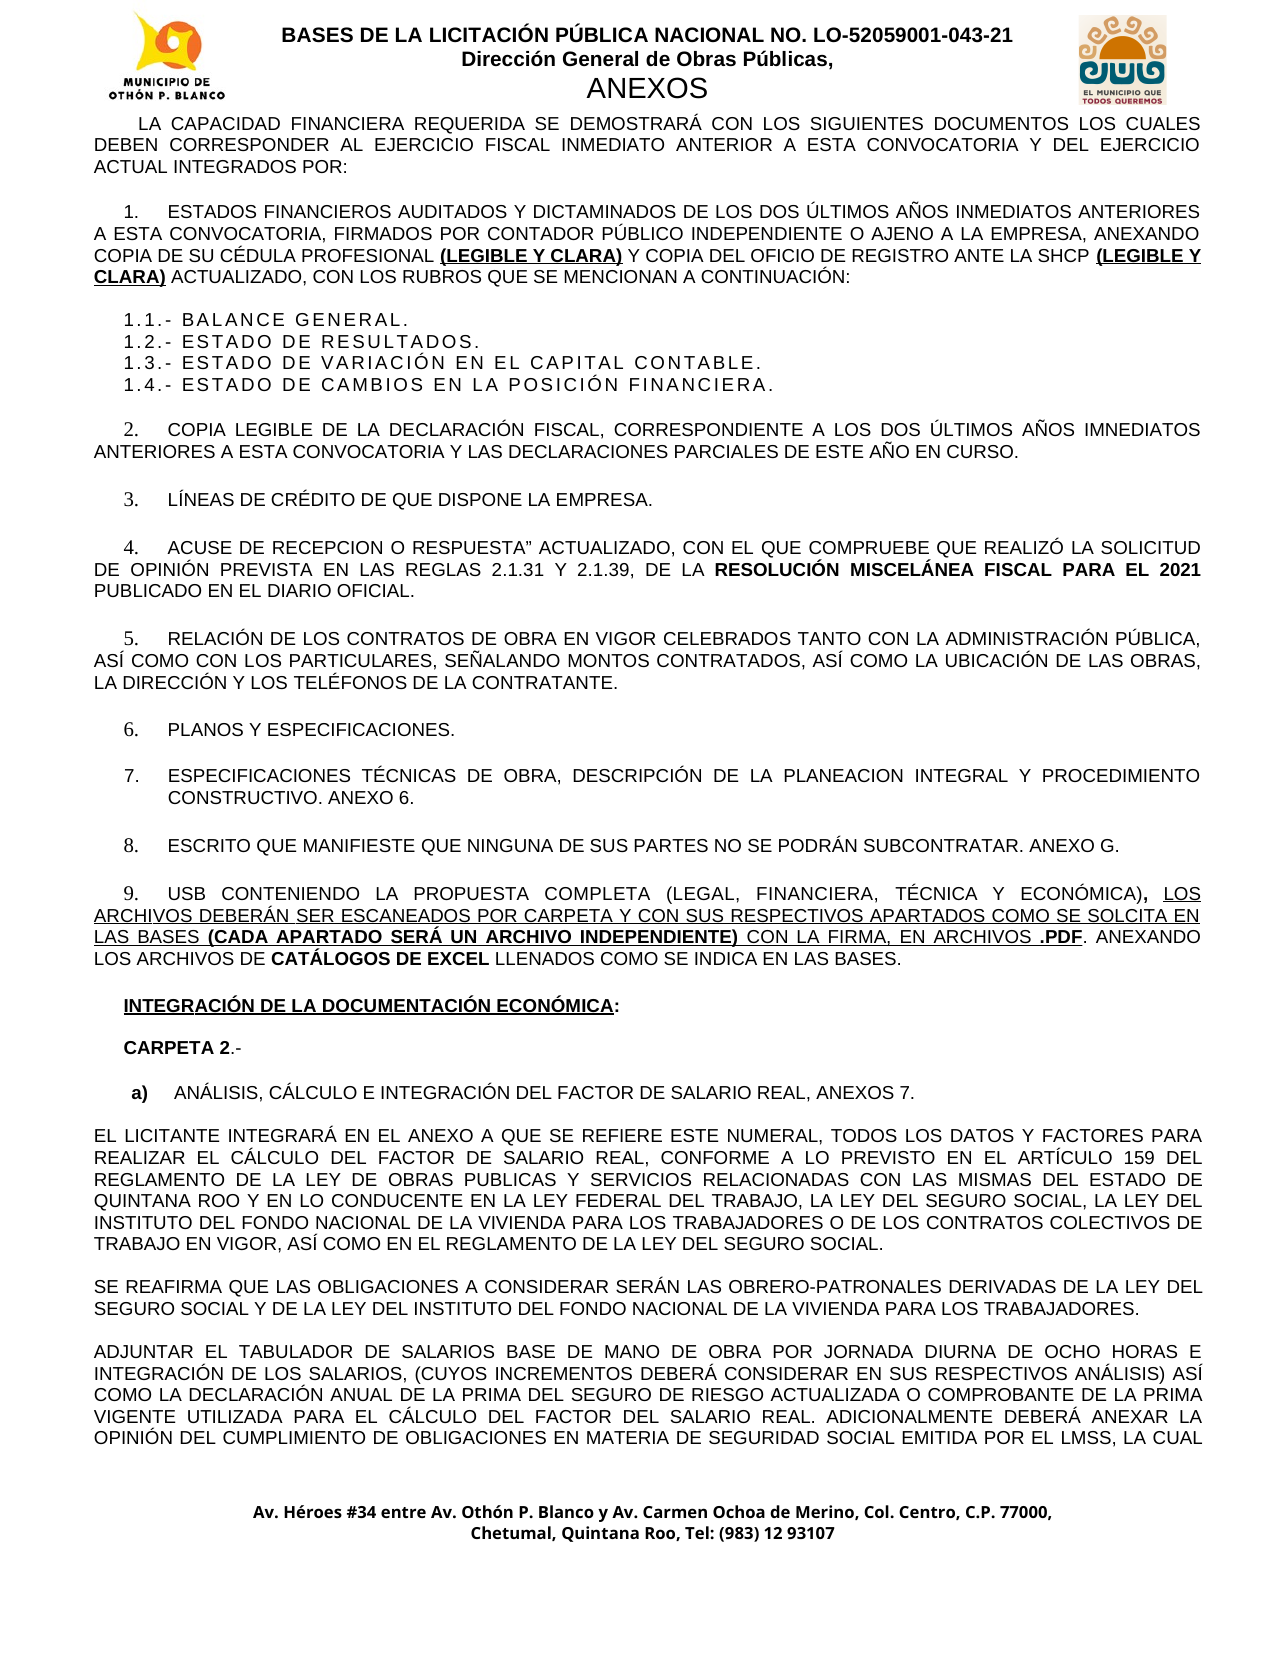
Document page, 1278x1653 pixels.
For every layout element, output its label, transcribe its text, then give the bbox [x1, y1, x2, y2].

list 1.4.- ESTADO DE CAMBIOS EN LA POSICIÓN FINANCIERA. [94, 374, 1201, 395]
list 1.2.- ESTADO DE RESULTADOS. [94, 331, 1201, 352]
text EL LICITANTE INTEGRARÁ EN EL ANEXO A QUE SE REFIERE ESTE NUMERAL, TODOS LOS DATOS Y FACTORES PARA REALIZAR EL CÁLCULO DEL FACTOR DE SALARIO REAL, CONFORME A LO PREVISTO EN EL ARTÍCULO 159 DEL REGLAMENTO DE LA LEY DE OBRAS PUBLICAS Y SERVICIOS RELACIONADAS CON LAS MISMAS DEL ESTADO DE QUINTANA ROO Y EN LO CONDUCENTE EN LA LEY FEDERAL DEL TRABAJO, LA LEY DEL SEGURO SOCIAL, LA LEY DEL INSTITUTO DEL FONDO NACIONAL DE LA VIVIENDA PARA LOS TRABAJADORES O DE LOS CONTRATOS COLECTIVOS DE TRABAJO EN VIGOR, ASÍ COMO EN EL REGLAMENTO DE LA LEY DEL SEGURO SOCIAL. [94, 1125, 1204, 1255]
list LÍNEAS DE CRÉDITO DE QUE DISPONE LA EMPRESA. [94, 487, 1201, 511]
list ESPECIFICACIONES TÉCNICAS DE OBRA, DESCRIPCIÓN DE LA PLANEACION INTEGRAL Y PROCEDIMIENTO CONSTRUCTIVO. ANEXO 6. [124, 765, 1201, 808]
list ESTADOS FINANCIEROS AUDITADOS Y DICTAMINADOS DE LOS DOS ÚLTIMOS AÑOS INMEDIATOS ANTERIORES A ESTA CONVOCATORIA, FIRMADOS POR CONTADOR PÚBLICO INDEPENDIENTE O AJENO A LA EMPRESA, ANEXANDO COPIA DE SU CÉDULA PROFESIONAL (LEGIBLE Y CLARA) Y COPIA DEL OFICIO DE REGISTRO ANTE LA SHCP (LEGIBLE Y CLARA) ACTUALIZADO, CON LOS RUBROS QUE SE MENCIONAN A CONTINUACIÓN: [94, 201, 1201, 287]
picture [1078, 15, 1167, 105]
picture [104, 0, 237, 112]
text SE REAFIRMA QUE LAS OBLIGACIONES A CONSIDERAR SERÁN LAS OBRERO-PATRONALES DERIVADAS DE LA LEY DEL SEGURO SOCIAL Y DE LA LEY DEL INSTITUTO DEL FONDO NACIONAL DE LA VIVIENDA PARA LOS TRABAJADORES. [94, 1276, 1204, 1319]
list RELACIÓN DE LOS CONTRATOS DE OBRA EN VIGOR CELEBRADOS TANTO CON LA ADMINISTRACIÓN PÚBLICA, ASÍ COMO CON LOS PARTICULARES, SEÑALANDO MONTOS CONTRATADOS, ASÍ COMO LA UBICACIÓN DE LAS OBRAS, LA DIRECCIÓN Y LOS TELÉFONOS DE LA CONTRATANTE. [94, 626, 1201, 693]
list ESCRITO QUE MANIFIESTE QUE NINGUNA DE SUS PARTES NO SE PODRÁN SUBCONTRATAR. ANEXO G. [94, 832, 1201, 857]
text INTEGRACIÓN DE LA DOCUMENTACIÓN ECONÓMICA: [94, 993, 1201, 1016]
list ANÁLISIS, CÁLCULO E INTEGRACIÓN DEL FACTOR DE SALARIO REAL, ANEXOS 7. [131, 1082, 1204, 1104]
text CARPETA 2.- [94, 1037, 1201, 1058]
list 1.3.- ESTADO DE VARIACIÓN EN EL CAPITAL CONTABLE. [94, 352, 1201, 374]
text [94, 1341, 1204, 1449]
list ACUSE DE RECEPCION O RESPUESTA” ACTUALIZADO, CON EL QUE COMPRUEBE QUE REALIZÓ LA SOLICITUD DE OPINIÓN PREVISTA EN LAS REGLAS 2.1.31 Y 2.1.39, DE LA RESOLUCIÓN MISCELÁNEA FISCAL PARA EL 2021 PUBLICADO EN EL DIARIO OFICIAL. [94, 535, 1201, 602]
text LA CAPACIDAD FINANCIERA REQUERIDA SE DEMOSTRARÁ CON LOS SIGUIENTES DOCUMENTOS LOS CUALES DEBEN CORRESPONDER AL EJERCICIO FISCAL INMEDIATO ANTERIOR A ESTA CONVOCATORIA Y DEL EJERCICIO ACTUAL INTEGRADOS POR: [94, 112, 1201, 177]
list COPIA LEGIBLE DE LA DECLARACIÓN FISCAL, CORRESPONDIENTE A LOS DOS ÚLTIMOS AÑOS IMNEDIATOS ANTERIORES A ESTA CONVOCATORIA Y LAS DECLARACIONES PARCIALES DE ESTE AÑO EN CURSO. [94, 417, 1201, 462]
list PLANOS Y ESPECIFICACIONES. [94, 717, 1201, 741]
list 1.1.- BALANCE GENERAL. [94, 309, 1201, 331]
list USB CONTENIENDO LA PROPUESTA COMPLETA (LEGAL, FINANCIERA, TÉCNICA Y ECONÓMICA), LOS ARCHIVOS DEBERÁN SER ESCANEADOS POR CARPETA Y CON SUS RESPECTIVOS APARTADOS COMO SE SOLCITA EN LAS BASES (CADA APARTADO SERÁ UN ARCHIVO INDEPENDIENTE) CON LA FIRMA, EN ARCHIVOS .PDF. ANEXANDO LOS ARCHIVOS DE CATÁLOGOS DE EXCEL LLENADOS COMO SE INDICA EN LAS BASES. [94, 881, 1201, 969]
